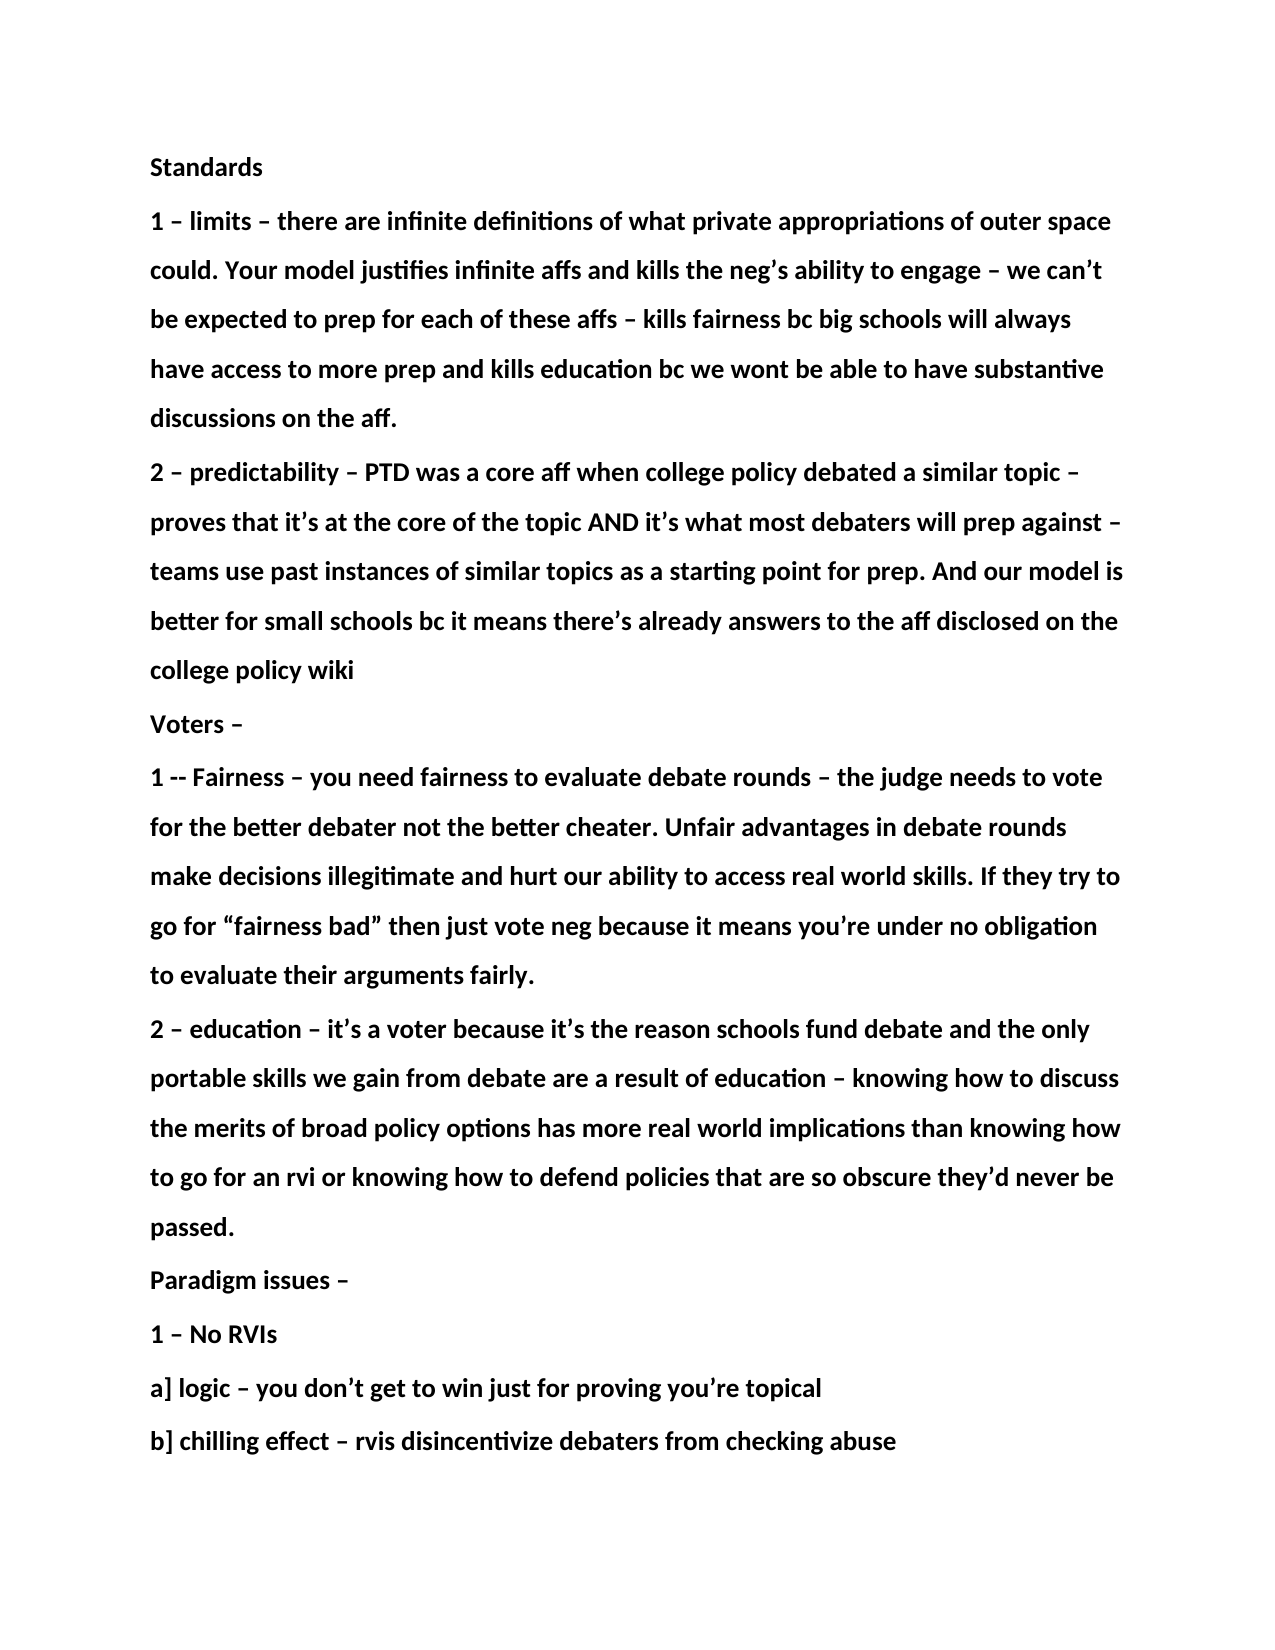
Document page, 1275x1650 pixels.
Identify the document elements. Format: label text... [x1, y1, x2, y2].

subtitle Standards [150, 150, 1125, 183]
subtitle 2 – predictability – PTD was a core aff when college policy debated a similar topic – proves that it’s at the core of the topic AND it’s what most debaters will prep against – teams use past instances of similar topics as a starting point for prep. And our model is better for small schools bc it means there’s already answers to the aff disclosed on the college policy wiki [150, 455, 1125, 686]
subtitle Voters – [150, 707, 1125, 740]
subtitle a] logic – you don’t get to win just for proving you’re topical [150, 1371, 1125, 1404]
subtitle 1 – No RVIs [150, 1317, 1125, 1350]
subtitle 1 – limits – there are infinite definitions of what private appropriations of outer space could. Your model justifies infinite affs and kills the neg’s ability to engage – we can’t be expected to prep for each of these affs – kills fairness bc big schools will always have access to more prep and kills education bc we wont be able to have substantive discussions on the aff. [150, 204, 1125, 434]
subtitle Paradigm issues – [150, 1263, 1125, 1297]
subtitle 1 -- Fairness – you need fairness to evaluate debate rounds – the judge needs to vote for the better debater not the better cheater. Unfair advantages in debate rounds make decisions illegitimate and hurt our ability to access real world skills. If they try to go for “fairness bad” then just vote neg because it means you’re under no obligation to evaluate their arguments fairly. [150, 760, 1125, 991]
subtitle 2 – education – it’s a voter because it’s the reason schools fund debate and the only portable skills we gain from debate are a result of education – knowing how to discuss the merits of broad policy options has more real world implications than knowing how to go for an rvi or knowing how to defend policies that are so obscure they’d never be passed. [150, 1012, 1125, 1243]
subtitle b] chilling effect – rvis disincentivize debaters from checking abuse [150, 1424, 1125, 1457]
